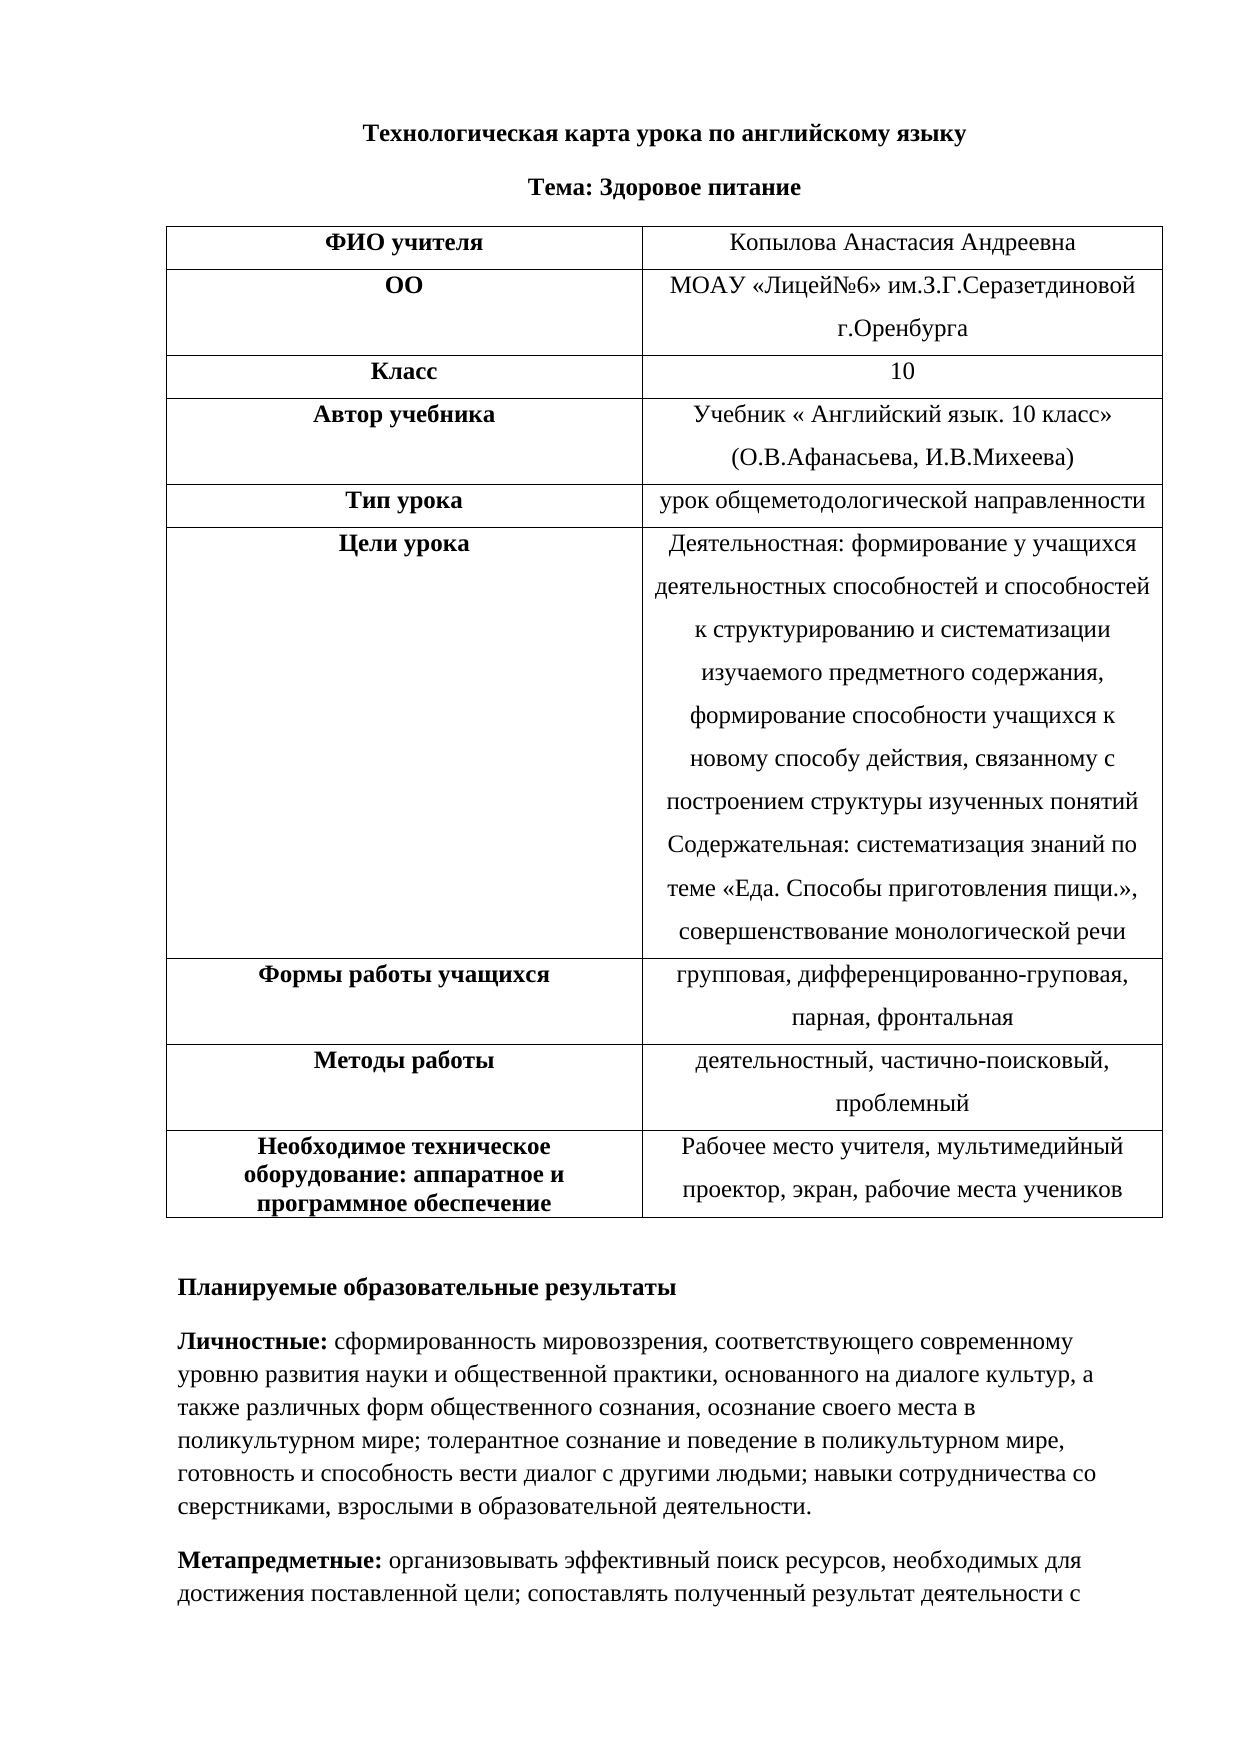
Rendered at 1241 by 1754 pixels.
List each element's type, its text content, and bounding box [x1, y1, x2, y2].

text Планируемые образовательные результаты [177, 1272, 1152, 1301]
table_cell Рабочее место учителя, мультимедийный проектор, экран, рабочие места учеников [643, 1131, 1162, 1217]
table_cell Класс [167, 356, 642, 398]
table_cell Автор учебника [167, 399, 642, 484]
table_cell урок общеметодологической направленности [643, 485, 1162, 527]
table_cell Методы работы [167, 1045, 642, 1130]
table_cell Тип урока [167, 485, 642, 527]
table_cell групповая, дифференцированно-груповая, парная, фронтальная [643, 959, 1162, 1044]
table_cell 10 [643, 356, 1162, 398]
table_header ФИО учителя [167, 227, 642, 269]
table_cell деятельностный, частично-поисковый, проблемный [643, 1045, 1162, 1130]
table_header Копылова Анастасия Андреевна [643, 227, 1162, 269]
text Тема: Здоровое питание [177, 172, 1152, 201]
table_cell ОО [167, 270, 642, 355]
text Личностные: сформированность мировоззрения, соответствующего современному уровню развития науки и общественной практики, основанного на диалоге культур, а также различных форм общественного сознания, осознание своего места в поликультурном мире; толерантное сознание и поведение в поликультурном мире, готовность и способность вести диалог с другими людьми; навыки сотрудничества со сверстниками, взрослыми в образовательной деятельности. [177, 1326, 1152, 1520]
table_cell Цели урока [167, 528, 642, 958]
table_cell Формы работы учащихся [167, 959, 642, 1044]
text Технологическая карта урока по английскому языку [177, 118, 1152, 147]
table_cell Деятельностная: формирование у учащихся деятельностных способностей и способностей к структурированию и систематизации изучаемого предметного содержания, формирование способности учащихся к новому способу действия, связанному с построением структуры изученных понятий Содержательная: систематизация знаний по теме «Еда. Способы приготовления пищи.», совершенствование монологической речи [643, 528, 1162, 958]
table_cell Необходимое техническое оборудование: аппаратное и программное обеспечение [167, 1131, 642, 1217]
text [177, 1545, 1152, 1607]
table_cell МОАУ «Лицей№6» им.З.Г.Серазетдиновой г.Оренбурга [643, 270, 1162, 355]
table_cell Учебник « Английский язык. 10 класс» (О.В.Афанасьева, И.В.Михеева) [643, 399, 1162, 484]
